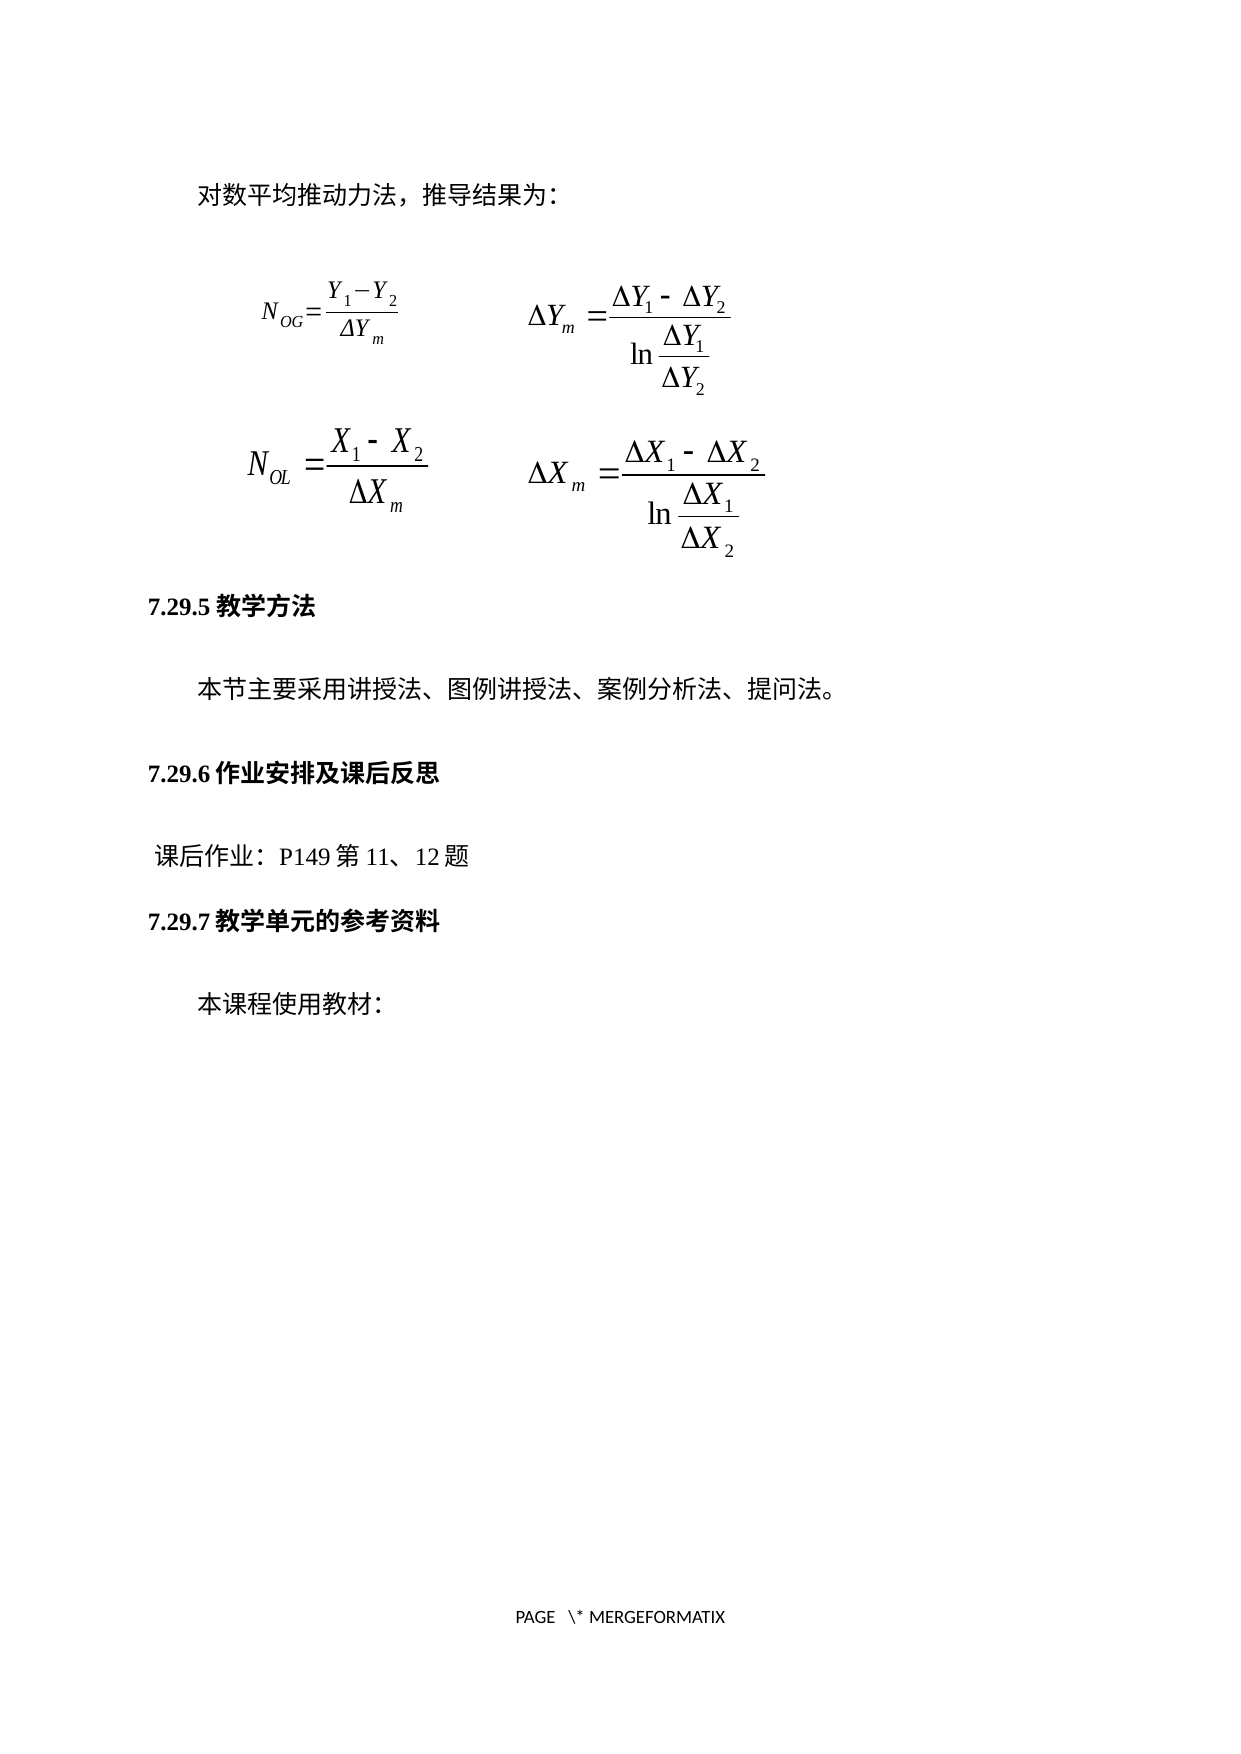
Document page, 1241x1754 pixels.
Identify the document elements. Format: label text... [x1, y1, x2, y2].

subtitle 7.29.7教学单元的参考资料 [148, 887, 1092, 952]
text 本节主要采用讲授法、图例讲授法、案例分析法、提问法。 [148, 656, 1092, 721]
text 本课程使用教材： [148, 970, 1092, 1035]
subtitle 7.29.5 教学方法 [148, 572, 1092, 637]
text 课后作业：P149第11、12题 [148, 822, 1092, 887]
subtitle 7.29.6作业安排及课后反思 [148, 739, 1092, 804]
text 对数平均推动力法，推导结果为： [148, 161, 1092, 226]
